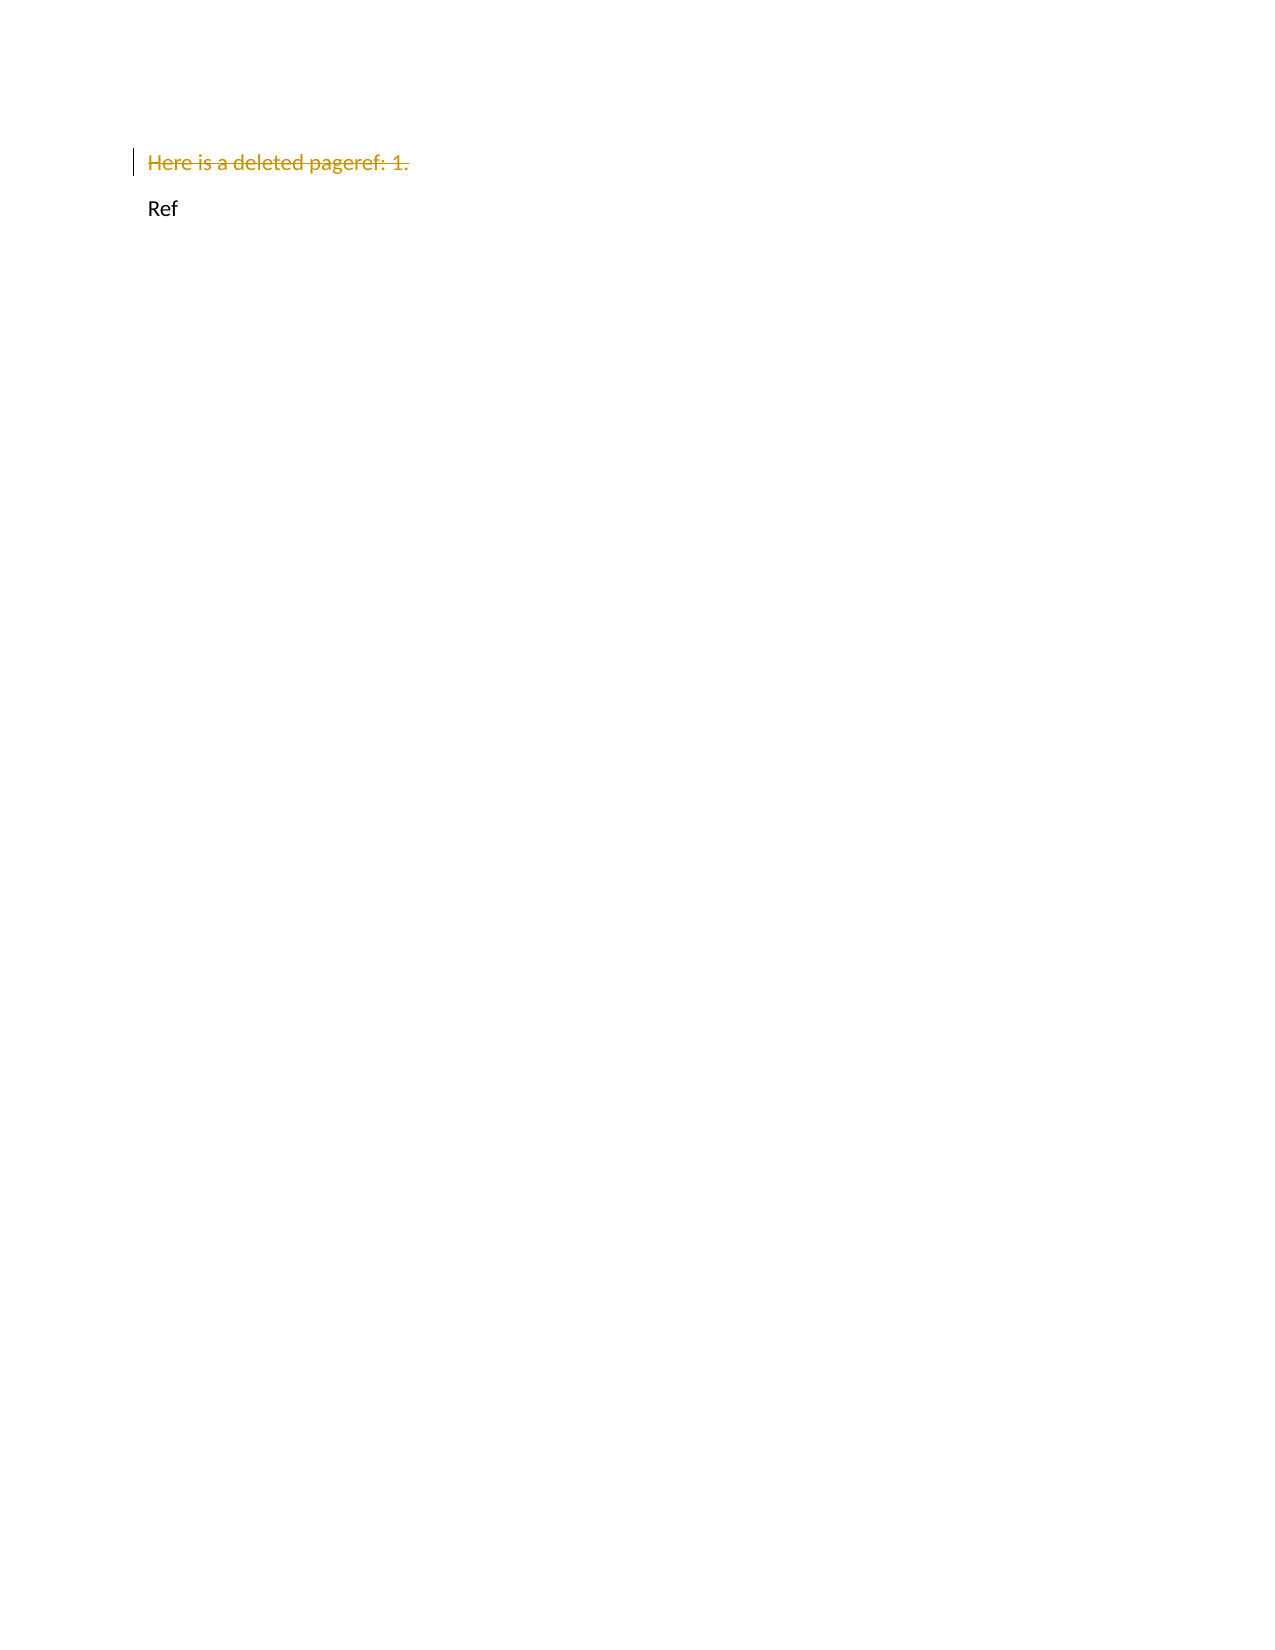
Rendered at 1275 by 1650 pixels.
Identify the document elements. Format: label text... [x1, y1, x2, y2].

text Ref [148, 194, 1127, 222]
